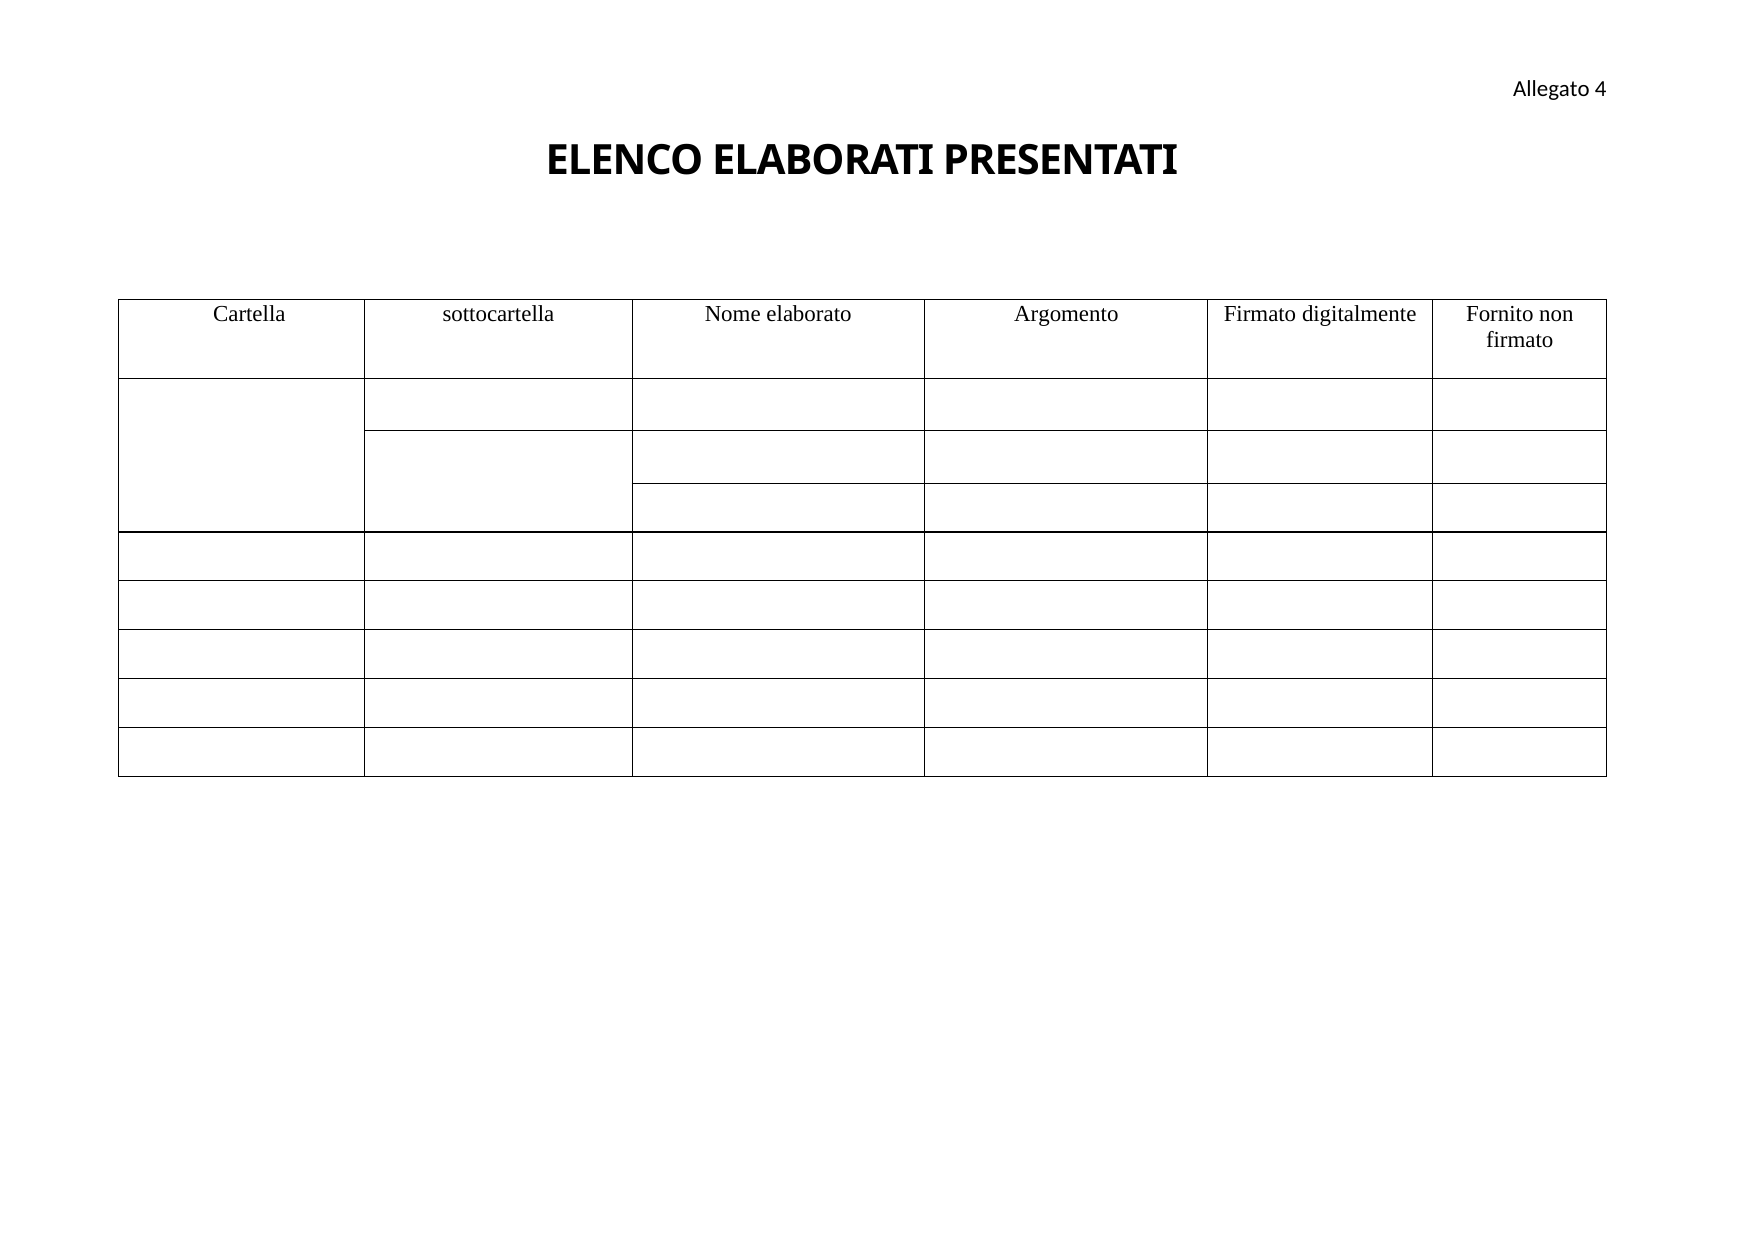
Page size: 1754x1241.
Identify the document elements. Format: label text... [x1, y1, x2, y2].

table_cell [633, 728, 924, 776]
table_cell [1433, 581, 1606, 629]
table_cell [365, 581, 632, 629]
table_cell [119, 379, 364, 531]
table_cell [119, 581, 364, 629]
table_header Firmato digitalmente [1208, 300, 1432, 377]
table_cell [365, 379, 632, 430]
table_header sottocartella [365, 300, 632, 377]
table_cell [925, 431, 1207, 483]
table_cell [119, 630, 364, 678]
table_cell [119, 533, 364, 580]
table_cell [365, 728, 632, 776]
table_cell [365, 431, 632, 531]
title ELENCO ELABORATI PRESENTATI [118, 130, 1606, 187]
table_cell [1433, 484, 1606, 531]
table_cell [925, 728, 1207, 776]
table_cell [1208, 630, 1432, 678]
table_cell [1433, 630, 1606, 678]
table_header Fornito non firmato [1433, 300, 1606, 377]
table_cell [925, 630, 1207, 678]
table_cell [365, 630, 632, 678]
table_cell [633, 533, 924, 580]
table_cell [925, 379, 1207, 430]
table_cell [1433, 431, 1606, 483]
table_cell [925, 581, 1207, 629]
table_cell [633, 431, 924, 483]
table_cell [365, 533, 632, 580]
table_cell [365, 679, 632, 727]
table_cell [633, 379, 924, 430]
table_cell [119, 728, 364, 776]
table_header Cartella [119, 300, 364, 377]
table_cell [633, 581, 924, 629]
table_cell [1208, 431, 1432, 483]
table_cell [119, 679, 364, 727]
table_header Nome elaborato [633, 300, 924, 377]
table_cell [1208, 533, 1432, 580]
table_cell [1208, 581, 1432, 629]
table_cell [1208, 679, 1432, 727]
table_cell [633, 630, 924, 678]
table_cell [633, 484, 924, 531]
table_cell [1433, 379, 1606, 430]
table_cell [1433, 728, 1606, 776]
table_cell [925, 484, 1207, 531]
table_cell [1208, 484, 1432, 531]
table_header Argomento [925, 300, 1207, 377]
table_cell [1433, 679, 1606, 727]
table_cell [633, 679, 924, 727]
table_cell [925, 533, 1207, 580]
table_cell [1208, 379, 1432, 430]
table_cell [1208, 728, 1432, 776]
table_cell [1433, 533, 1606, 580]
table_cell [925, 679, 1207, 727]
